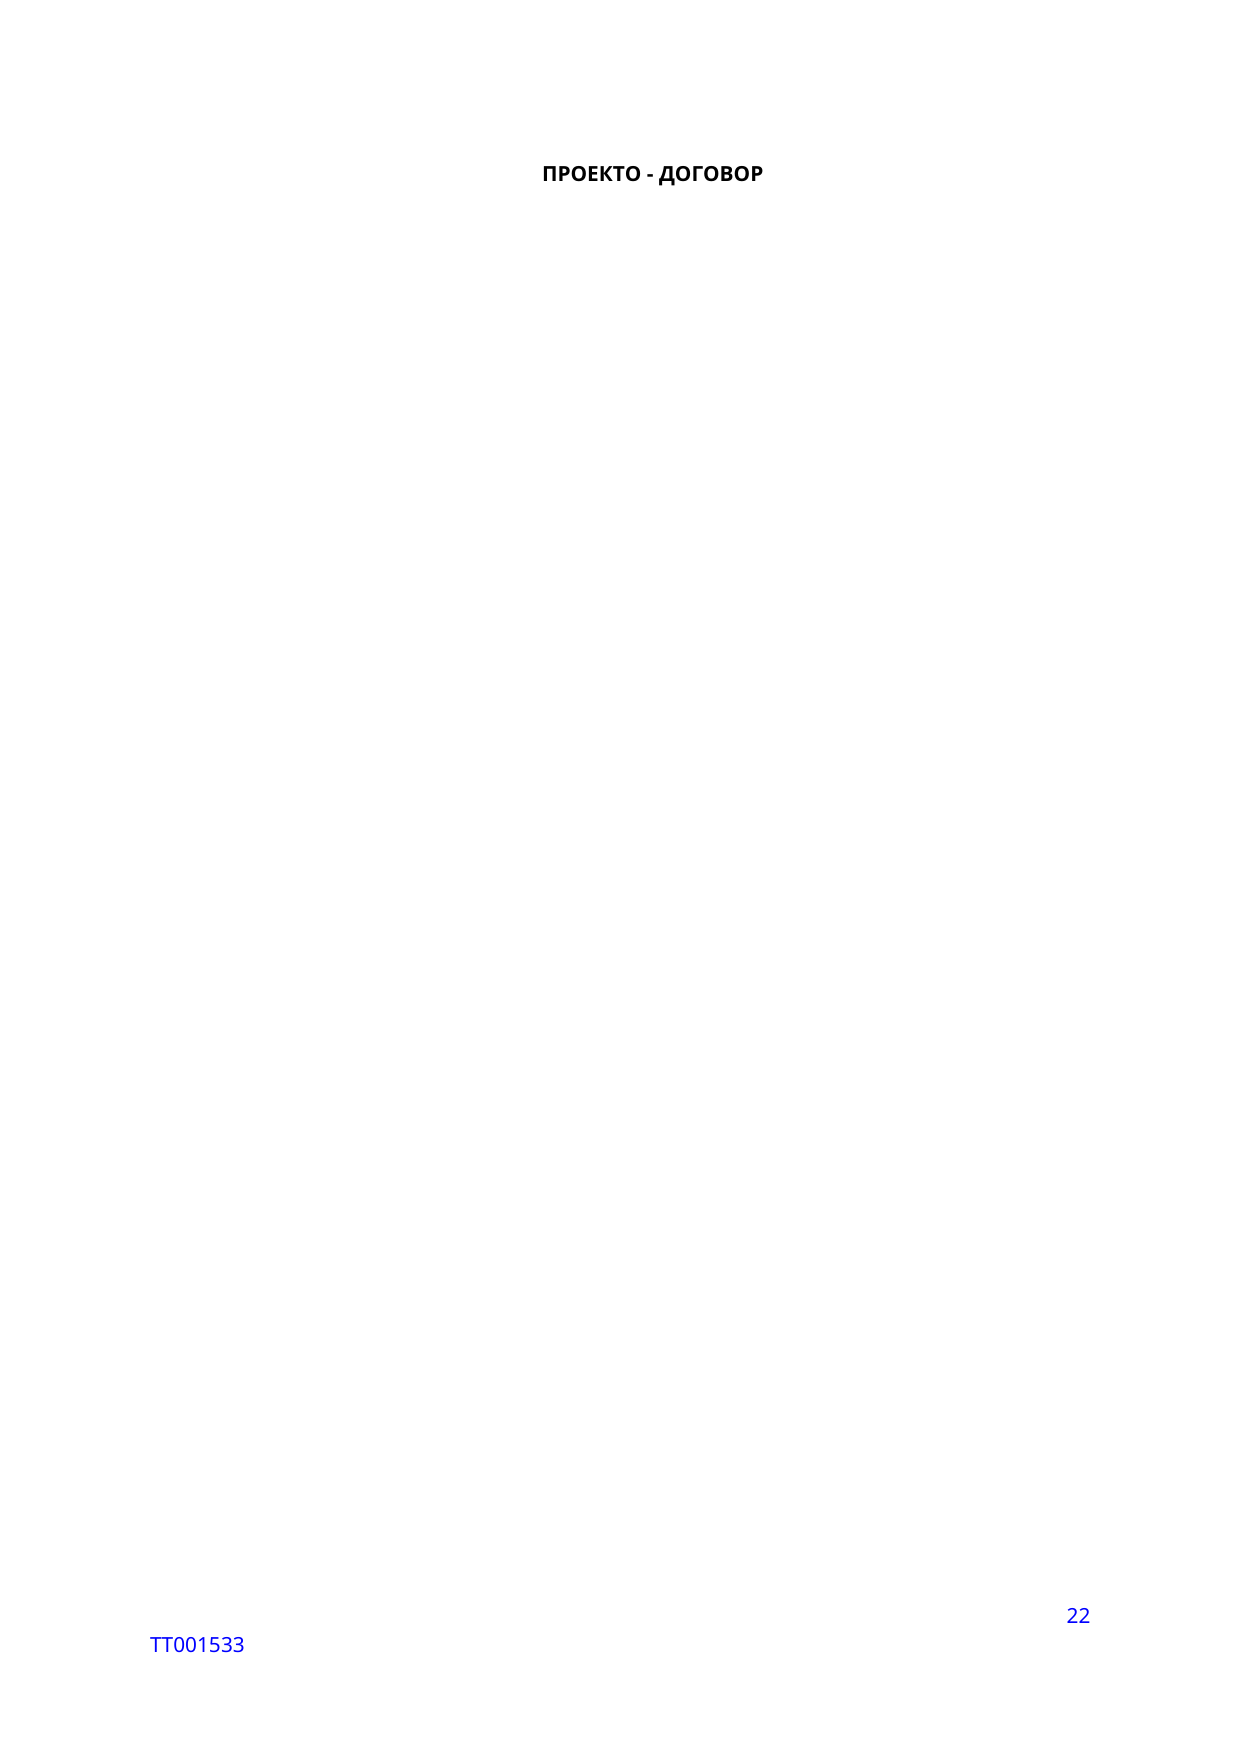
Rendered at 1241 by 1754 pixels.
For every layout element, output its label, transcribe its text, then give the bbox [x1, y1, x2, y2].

text ПРОЕКТО - ДОГОВОР [215, 159, 1090, 188]
